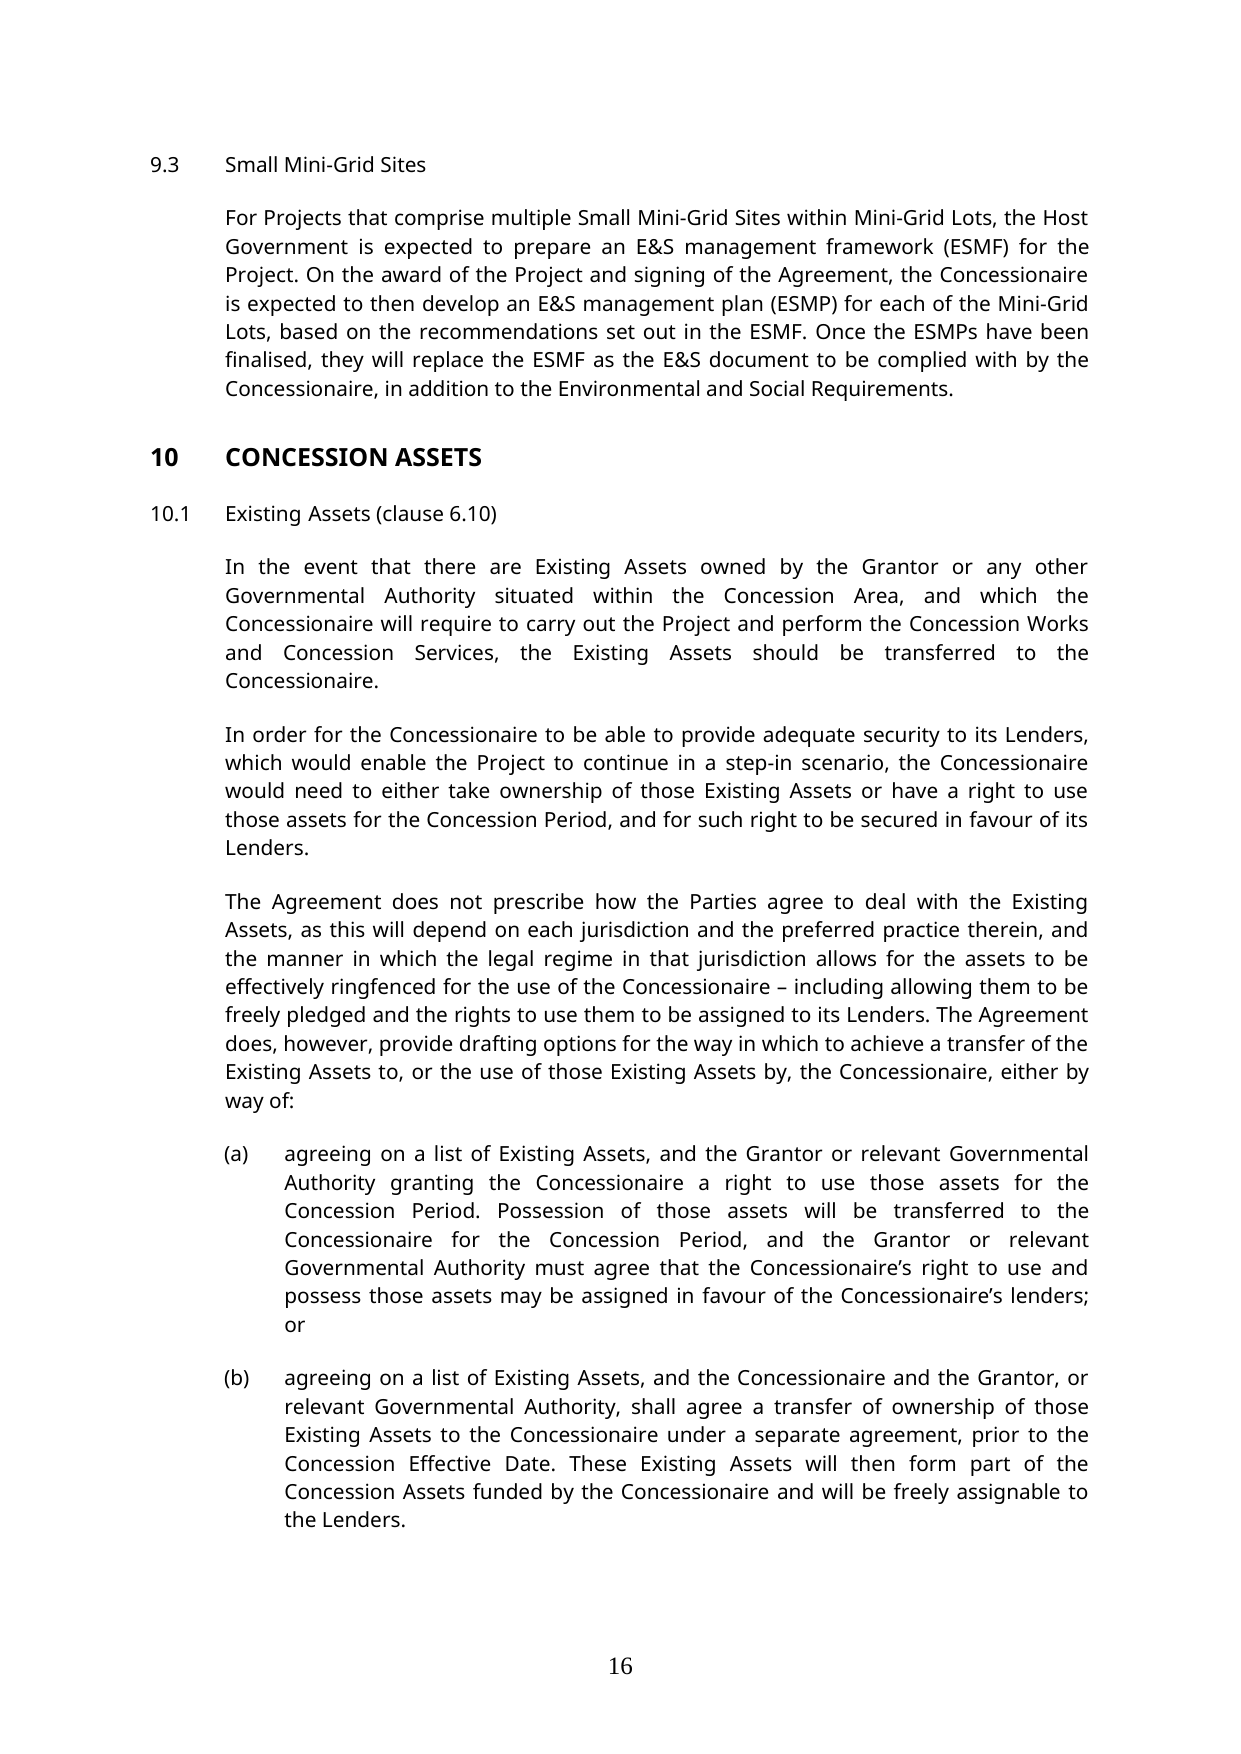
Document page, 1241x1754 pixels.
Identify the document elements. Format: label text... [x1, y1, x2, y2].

subtitle Concession Assets [150, 440, 1090, 474]
subtitle The Agreement does not prescribe how the Parties agree to deal with the Existing Assets, as this will depend on each jurisdiction and the preferred practice therein, and the manner in which the legal regime in that jurisdiction allows for the assets to be effectively ringfenced for the use of the Concessionaire – including allowing them to be freely pledged and the rights to use them to be assigned to its Lenders. The Agreement does, however, provide drafting options for the way in which to achieve a transfer of the Existing Assets to, or the use of those Existing Assets by, the Concessionaire, either by way of: [225, 887, 1090, 1114]
subtitle Small Mini-Grid Sites [150, 150, 1090, 178]
subtitle Existing Assets (clause 6.10) [150, 499, 1090, 527]
subtitle In order for the Concessionaire to be able to provide adequate security to its Lenders, which would enable the Project to continue in a step-in scenario, the Concessionaire would need to either take ownership of those Existing Assets or have a right to use those assets for the Concession Period, and for such right to be secured in favour of its Lenders. [225, 720, 1090, 862]
subtitle agreeing on a list of Existing Assets, and the Concessionaire and the Grantor, or relevant Governmental Authority, shall agree a transfer of ownership of those Existing Assets to the Concessionaire under a separate agreement, prior to the Concession Effective Date. These Existing Assets will then form part of the Concession Assets funded by the Concessionaire and will be freely assignable to the Lenders. [224, 1363, 1090, 1534]
subtitle agreeing on a list of Existing Assets, and the Grantor or relevant Governmental Authority granting the Concessionaire a right to use those assets for the Concession Period. Possession of those assets will be transferred to the Concessionaire for the Concession Period, and the Grantor or relevant Governmental Authority must agree that the Concessionaire’s right to use and possess those assets may be assigned in favour of the Concessionaire’s lenders; or [224, 1139, 1090, 1338]
subtitle In the event that there are Existing Assets owned by the Grantor or any other Governmental Authority situated within the Concession Area, and which the Concessionaire will require to carry out the Project and perform the Concession Works and Concession Services, the Existing Assets should be transferred to the Concessionaire. [225, 552, 1090, 695]
subtitle For Projects that comprise multiple Small Mini-Grid Sites within Mini-Grid Lots, the Host Government is expected to prepare an E&S management framework (ESMF) for the Project. On the award of the Project and signing of the Agreement, the Concessionaire is expected to then develop an E&S management plan (ESMP) for each of the Mini-Grid Lots, based on the recommendations set out in the ESMF. Once the ESMPs have been finalised, they will replace the ESMF as the E&S document to be complied with by the Concessionaire, in addition to the Environmental and Social Requirements. [225, 203, 1090, 402]
